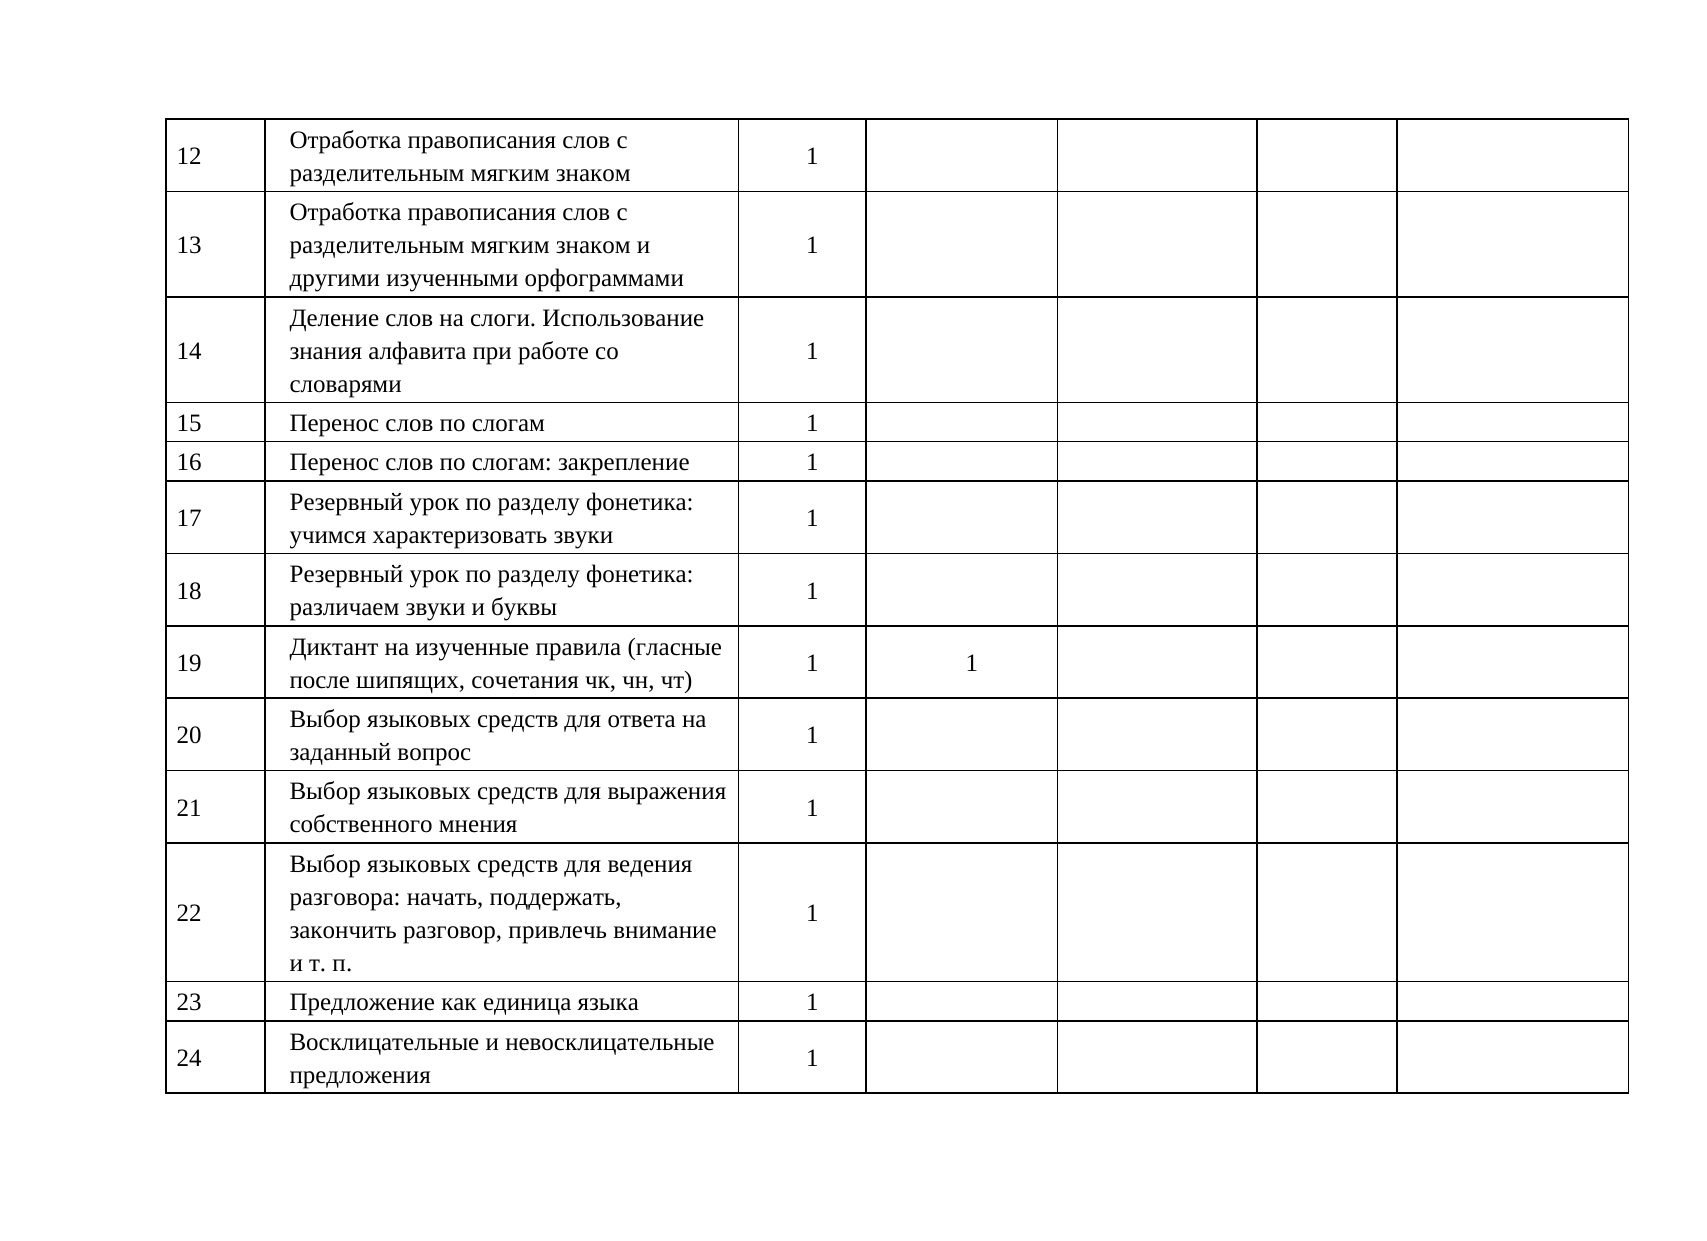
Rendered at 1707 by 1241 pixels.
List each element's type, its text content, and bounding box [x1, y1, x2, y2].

table_cell [1398, 120, 1628, 191]
table_cell [1058, 699, 1256, 770]
table_cell [1058, 192, 1256, 296]
table_cell [1058, 482, 1256, 552]
table_cell [1258, 982, 1396, 1020]
table_cell [1258, 403, 1396, 441]
table_cell Отработка правописания слов с разделительным мягким знаком и другими изученными орфограммами [266, 192, 738, 296]
table_cell [1398, 482, 1628, 552]
table_cell [1398, 442, 1628, 480]
table_cell 23 [167, 982, 264, 1020]
table_cell 13 [167, 192, 264, 296]
table_cell [1258, 192, 1396, 296]
table_cell [1398, 844, 1628, 981]
table_cell [1058, 403, 1256, 441]
table_cell [1058, 627, 1256, 697]
table_cell Предложение как единица языка [266, 982, 738, 1020]
table_cell [1398, 627, 1628, 697]
table_cell [1258, 298, 1396, 401]
table_cell 1 [867, 627, 1057, 697]
table_cell Резервный урок по разделу фонетика: учимся характеризовать звуки [266, 482, 738, 552]
table_cell [1258, 120, 1396, 191]
table_cell 22 [167, 844, 264, 981]
table_cell 1 [739, 982, 865, 1020]
table_cell [1058, 120, 1256, 191]
table_cell [867, 120, 1057, 191]
table_cell 1 [739, 1022, 865, 1092]
table_cell 24 [167, 1022, 264, 1092]
table_cell 1 [739, 442, 865, 480]
table_cell 1 [739, 403, 865, 441]
table_cell 19 [167, 627, 264, 697]
table_cell [1258, 482, 1396, 552]
table_cell 17 [167, 482, 264, 552]
table_cell [1258, 442, 1396, 480]
table_cell [867, 554, 1057, 625]
table_cell [1398, 1022, 1628, 1092]
table_cell [1398, 771, 1628, 842]
table_cell [867, 844, 1057, 981]
table_cell 1 [739, 298, 865, 401]
table_cell [1058, 982, 1256, 1020]
table_cell [1398, 192, 1628, 296]
table_cell [1058, 771, 1256, 842]
table_cell [1398, 403, 1628, 441]
table_cell 1 [739, 844, 865, 981]
table_cell [867, 442, 1057, 480]
table_cell 21 [167, 771, 264, 842]
table_cell [867, 771, 1057, 842]
table_cell [1258, 554, 1396, 625]
table_cell [1258, 627, 1396, 697]
table_cell 18 [167, 554, 264, 625]
table_cell Отработка правописания слов с разделительным мягким знаком [266, 120, 738, 191]
table_cell 1 [739, 771, 865, 842]
table_cell [1258, 699, 1396, 770]
table_cell [867, 699, 1057, 770]
table_cell [1058, 554, 1256, 625]
table_cell [867, 482, 1057, 552]
table_cell [1398, 982, 1628, 1020]
table_cell Восклицательные и невосклицательные предложения [266, 1022, 738, 1092]
table_cell [867, 192, 1057, 296]
table_cell 1 [739, 627, 865, 697]
table_cell [1058, 1022, 1256, 1092]
table_cell 16 [167, 442, 264, 480]
table_cell Выбор языковых средств для выражения собственного мнения [266, 771, 738, 842]
table_cell [1058, 298, 1256, 401]
table_cell 1 [739, 482, 865, 552]
table_cell [1058, 442, 1256, 480]
table_cell Перенос слов по слогам: закрепление [266, 442, 738, 480]
table_cell [1058, 844, 1256, 981]
table_cell 1 [739, 192, 865, 296]
table_cell [867, 403, 1057, 441]
table_cell [1398, 298, 1628, 401]
table_cell 1 [739, 699, 865, 770]
table_cell Выбор языковых средств для ответа на заданный вопрос [266, 699, 738, 770]
table_cell [1398, 699, 1628, 770]
table_cell 1 [739, 554, 865, 625]
table_cell 14 [167, 298, 264, 401]
table_cell Выбор языковых средств для ведения разговора: начать, поддержать, закончить разговор, привлечь внимание и т. п. [266, 844, 738, 981]
table_cell [867, 1022, 1057, 1092]
table_cell Перенос слов по слогам [266, 403, 738, 441]
table_cell [1398, 554, 1628, 625]
table_cell 15 [167, 403, 264, 441]
table_cell Деление слов на слоги. Использование знания алфавита при работе со словарями [266, 298, 738, 401]
table_cell [867, 982, 1057, 1020]
table_cell [1258, 844, 1396, 981]
table_cell 1 [739, 120, 865, 191]
table_cell 20 [167, 699, 264, 770]
table_cell Диктант на изученные правила (гласные после шипящих, сочетания чк, чн, чт) [266, 627, 738, 697]
table_cell [1258, 1022, 1396, 1092]
table_cell [867, 298, 1057, 401]
table_cell [1258, 771, 1396, 842]
table_cell 12 [167, 120, 264, 191]
table_cell Резервный урок по разделу фонетика: различаем звуки и буквы [266, 554, 738, 625]
